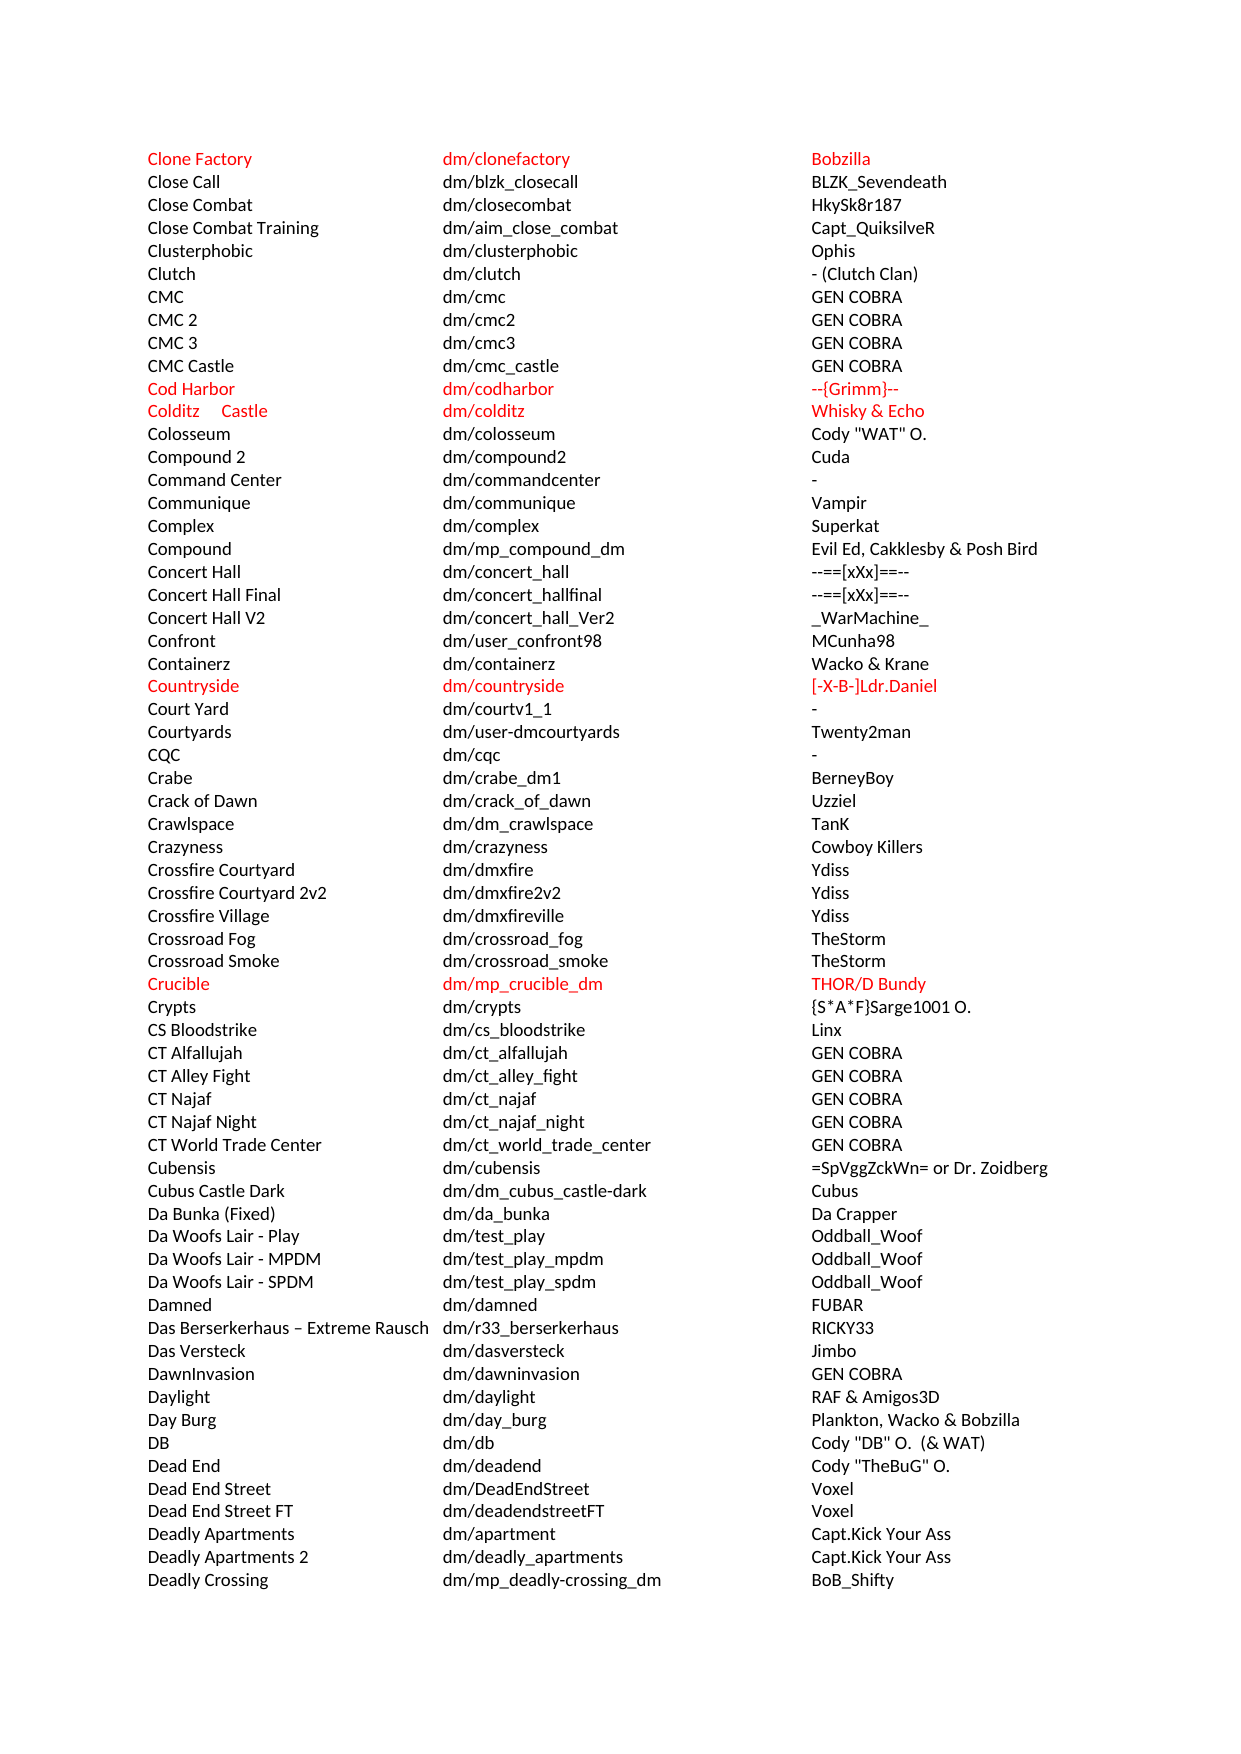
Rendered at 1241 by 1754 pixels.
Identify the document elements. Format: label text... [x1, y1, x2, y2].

text Das Versteck dm/dasversteck Jimbo [148, 1339, 1093, 1362]
text DB dm/db Cody "DB" O. (& WAT) [148, 1431, 1093, 1454]
text CQC dm/cqc - [148, 743, 1093, 766]
text Cod Harbor dm/codharbor --{Grimm}-- [148, 377, 1093, 400]
text Damned dm/damned FUBAR [148, 1293, 1093, 1316]
text Clone Factory dm/clonefactory Bobzilla [148, 148, 1093, 171]
text Courtyards dm/user-dmcourtyards Twenty2man [148, 721, 1093, 743]
text Crossfire Courtyard dm/dmxfire Ydiss [148, 858, 1093, 881]
text Day Burg dm/day_burg Plankton, Wacko & Bobzilla [148, 1408, 1093, 1431]
text Das Berserkerhaus – Extreme Rausch dm/r33_berserkerhaus RICKY33 [148, 1316, 1093, 1339]
text CT Alley Fight dm/ct_alley_fight GEN COBRA [148, 1064, 1093, 1087]
text Da Bunka (Fixed) dm/da_bunka Da Crapper [148, 1202, 1093, 1225]
text Crawlspace dm/dm_crawlspace TanK [148, 812, 1093, 835]
text Dead End Street dm/DeadEndStreet Voxel [148, 1477, 1093, 1500]
text Complex dm/complex Superkat [148, 514, 1093, 537]
text DawnInvasion dm/dawninvasion GEN COBRA [148, 1362, 1093, 1385]
text Compound dm/mp_compound_dm Evil Ed, Cakklesby & Posh Bird [148, 537, 1093, 560]
text Deadly Crossing dm/mp_deadly-crossing_dm BoB_Shifty [148, 1568, 1093, 1591]
text Cubensis dm/cubensis =SpVggZckWn= or Dr. Zoidberg [148, 1156, 1093, 1179]
text Deadly Apartments dm/apartment Capt.Kick Your Ass [148, 1523, 1093, 1546]
text Command Center dm/commandcenter - [148, 468, 1093, 491]
text CMC dm/cmc GEN COBRA [148, 285, 1093, 308]
text Crypts dm/crypts {S*A*F}Sarge1001 O. [148, 996, 1093, 1018]
text Containerz dm/containerz Wacko & Krane [148, 652, 1093, 675]
text Deadly Apartments 2 dm/deadly_apartments Capt.Kick Your Ass [148, 1546, 1093, 1568]
text Concert Hall Final dm/concert_hallfinal --==[xXx]==-- [148, 583, 1093, 606]
text Crazyness dm/crazyness Cowboy Killers [148, 835, 1093, 858]
text Crossfire Village dm/dmxfireville Ydiss [148, 904, 1093, 927]
text Colosseum dm/colosseum Cody "WAT" O. [148, 423, 1093, 446]
text Countryside dm/countryside [-X-B-]Ldr.Daniel [148, 675, 1093, 698]
text Close Combat dm/closecombat HkySk8r187 [148, 193, 1093, 216]
text Clusterphobic dm/clusterphobic Ophis [148, 239, 1093, 262]
text Da Woofs Lair - SPDM dm/test_play_spdm Oddball_Woof [148, 1271, 1093, 1293]
text Crossroad Fog dm/crossroad_fog TheStorm [148, 927, 1093, 950]
text Crack of Dawn dm/crack_of_dawn Uzziel [148, 789, 1093, 812]
text CT Alfallujah dm/ct_alfallujah GEN COBRA [148, 1041, 1093, 1064]
text Colditz Castle dm/colditz Whisky & Echo [148, 400, 1093, 423]
text CMC Castle dm/cmc_castle GEN COBRA [148, 354, 1093, 377]
text Crossfire Courtyard 2v2 dm/dmxfire2v2 Ydiss [148, 881, 1093, 904]
text Crossroad Smoke dm/crossroad_smoke TheStorm [148, 950, 1093, 973]
text Communique dm/communique Vampir [148, 491, 1093, 514]
text CS Bloodstrike dm/cs_bloodstrike Linx [148, 1018, 1093, 1041]
text Close Call dm/blzk_closecall BLZK_Sevendeath [148, 171, 1093, 193]
text Clutch dm/clutch - (Clutch Clan) [148, 262, 1093, 285]
text Crabe dm/crabe_dm1 BerneyBoy [148, 766, 1093, 789]
text Dead End dm/deadend Cody "TheBuG" O. [148, 1454, 1093, 1477]
text Daylight dm/daylight RAF & Amigos3D [148, 1385, 1093, 1408]
text Court Yard dm/courtv1_1 - [148, 698, 1093, 721]
text CT Najaf Night dm/ct_najaf_night GEN COBRA [148, 1110, 1093, 1133]
text Da Woofs Lair - Play dm/test_play Oddball_Woof [148, 1225, 1093, 1248]
text Concert Hall dm/concert_hall --==[xXx]==-- [148, 560, 1093, 583]
text CMC 3 dm/cmc3 GEN COBRA [148, 331, 1093, 354]
text Cubus Castle Dark dm/dm_cubus_castle-dark Cubus [148, 1179, 1093, 1202]
text Crucible dm/mp_crucible_dm THOR/D Bundy [148, 973, 1093, 996]
text Concert Hall V2 dm/concert_hall_Ver2 _WarMachine_ [148, 606, 1093, 629]
text Compound 2 dm/compound2 Cuda [148, 446, 1093, 468]
text CT World Trade Center dm/ct_world_trade_center GEN COBRA [148, 1133, 1093, 1156]
text Close Combat Training dm/aim_close_combat Capt_QuiksilveR [148, 216, 1093, 239]
text Dead End Street FT dm/deadendstreetFT Voxel [148, 1500, 1093, 1523]
text CMC 2 dm/cmc2 GEN COBRA [148, 308, 1093, 331]
text CT Najaf dm/ct_najaf GEN COBRA [148, 1087, 1093, 1110]
text Da Woofs Lair - MPDM dm/test_play_mpdm Oddball_Woof [148, 1248, 1093, 1271]
text Confront dm/user_confront98 MCunha98 [148, 629, 1093, 652]
